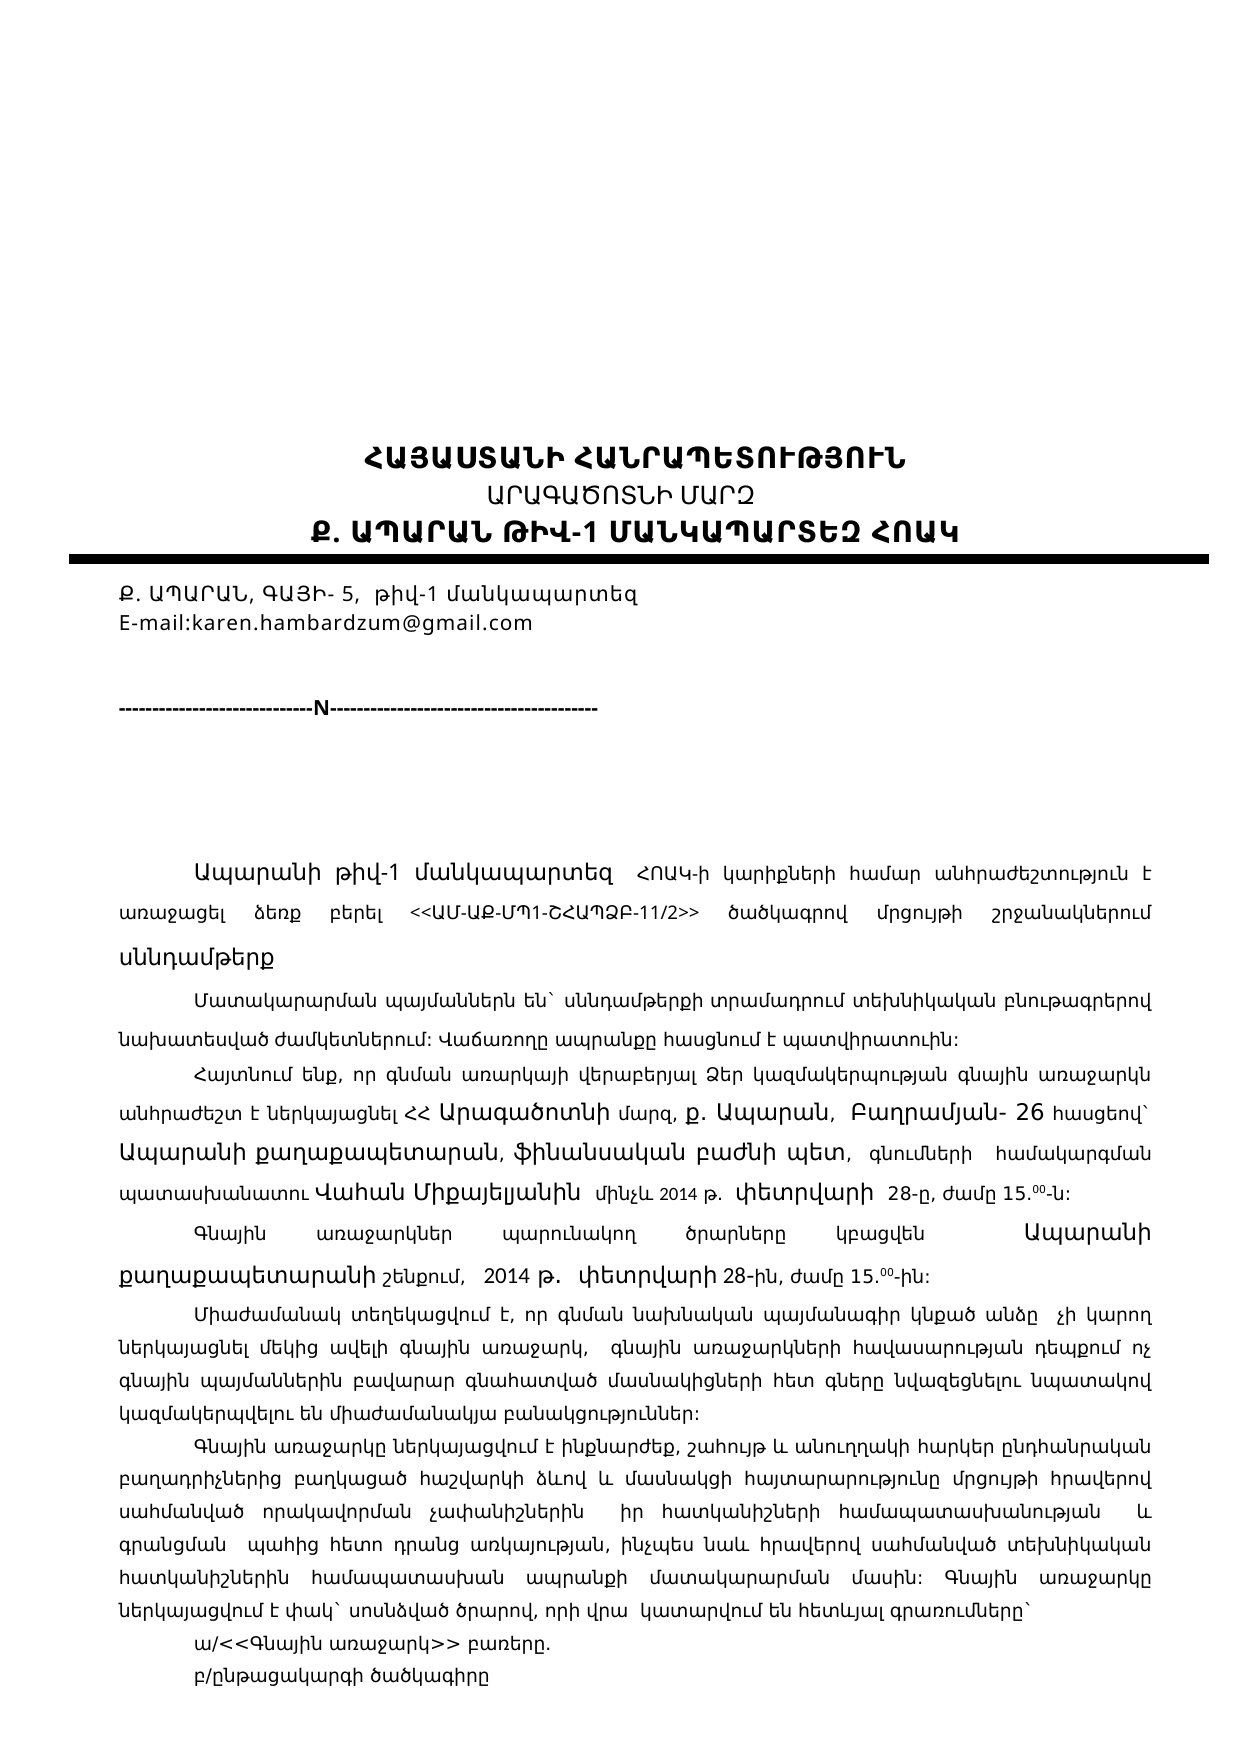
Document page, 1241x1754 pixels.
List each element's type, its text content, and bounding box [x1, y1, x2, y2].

text Գնային առաջարկը ներկայացվում է ինքնարժեք, շահույթ և անուղղակի հարկեր ընդհանրական բաղադրիչներից բաղկացած հաշվարկի ձևով և մասնակցի հայտարարությունը մրցույթի հրավերով սահմանված որակավորման չափանիշներին իր հատկանիշների համապատասխանության և գրանցման պահից հետո դրանց առկայության, ինչպես նաև հրավերով սահմանված տեխնիկական հատկանիշներին համապատասխան ապրանքի մատակարարման մասին: Գնային առաջարկը ներկայացվում է փակ` սոսնձված ծրարով, որի վրա կատարվում են հետևյալ գրառումները` [118, 1436, 1152, 1622]
text E-mail:karen.hambardzum@gmail.com [118, 608, 1152, 636]
text Մատակարարման պայմաններն են` սննդամթերքի տրամադրում տեխնիկական բնութագրերով նախատեսված ժամկետներում: Վաճառողը ապրանքը հասցնում է պատվիրատուին: [118, 988, 1152, 1051]
text ՀԱՅԱՍՏԱՆԻ ՀԱՆՐԱՊԵՏՈՒԹՅՈՒՆ [118, 438, 1152, 477]
text ա/<<Գնային առաջարկ>> բառերը. [118, 1632, 1152, 1654]
text Միաժամանակ տեղեկացվում է, որ գնման նախնական պայմանագիր կնքած անձը չի կարող ներկայացնել մեկից ավելի գնային առաջարկ, գնային առաջարկների հավասարության դեպքում ոչ գնային պայմաններին բավարար գնահատված մասնակիցների հետ գները նվազեցնելու նպատակով կազմակերպվելու են միաժամանակյա բանակցություններ: [118, 1304, 1152, 1425]
text Գնային առաջարկներ պարունակող ծրարները կբացվեն Ապարանի քաղաքապետարանի շենքում, 2014 թ. փետրվարի 28-ին, ժամը 15.00-ին: [118, 1219, 1152, 1290]
text ԱՐԱԳԱԾՈՏՆԻ ՄԱՐԶ [118, 477, 1152, 511]
text Հայտնում ենք, որ գնման առարկայի վերաբերյալ Ձեր կազմակերպության գնային առաջարկն անհրաժեշտ է ներկայացնել ՀՀ Արագածոտնի մարզ, ք. Ապարան, Բաղրամյան- 26 հասցեով` Ապարանի քաղաքապետարան, ֆինանսական բաժնի պետ, գնումների համակարգման պատասխանատու Վահան Միքայելյանին մինչև 2014 թ. փետրվարի 28-ը, ժամը 15.00-ն: [118, 1064, 1152, 1206]
text Ապարանի թիվ-1 մանկապարտեզ ՀՈԱԿ-ի կարիքների համար անհրաժեշտություն է առաջացել ձեռք բերել <<ԱՄ-ԱՔ-ՄՊ1-ՇՀԱՊՁԲ-11/2>> ծածկագրով մրցույթի շրջանակներում սննդամթերք [118, 856, 1152, 972]
text բ/ընթացակարգի ծածկագիրը [118, 1665, 1152, 1687]
text -----------------------------N---------------------------------------- [118, 693, 1152, 722]
text Ք. ԱՊԱՐԱՆ, ԳԱՅԻ- 5, թիվ-1 մանկապարտեզ [118, 579, 1152, 608]
text Ք. ԱՊԱՐԱՆ ԹԻՎ-1 ՄԱՆԿԱՊԱՐՏԵԶ ՀՈԱԿ [118, 511, 1152, 551]
